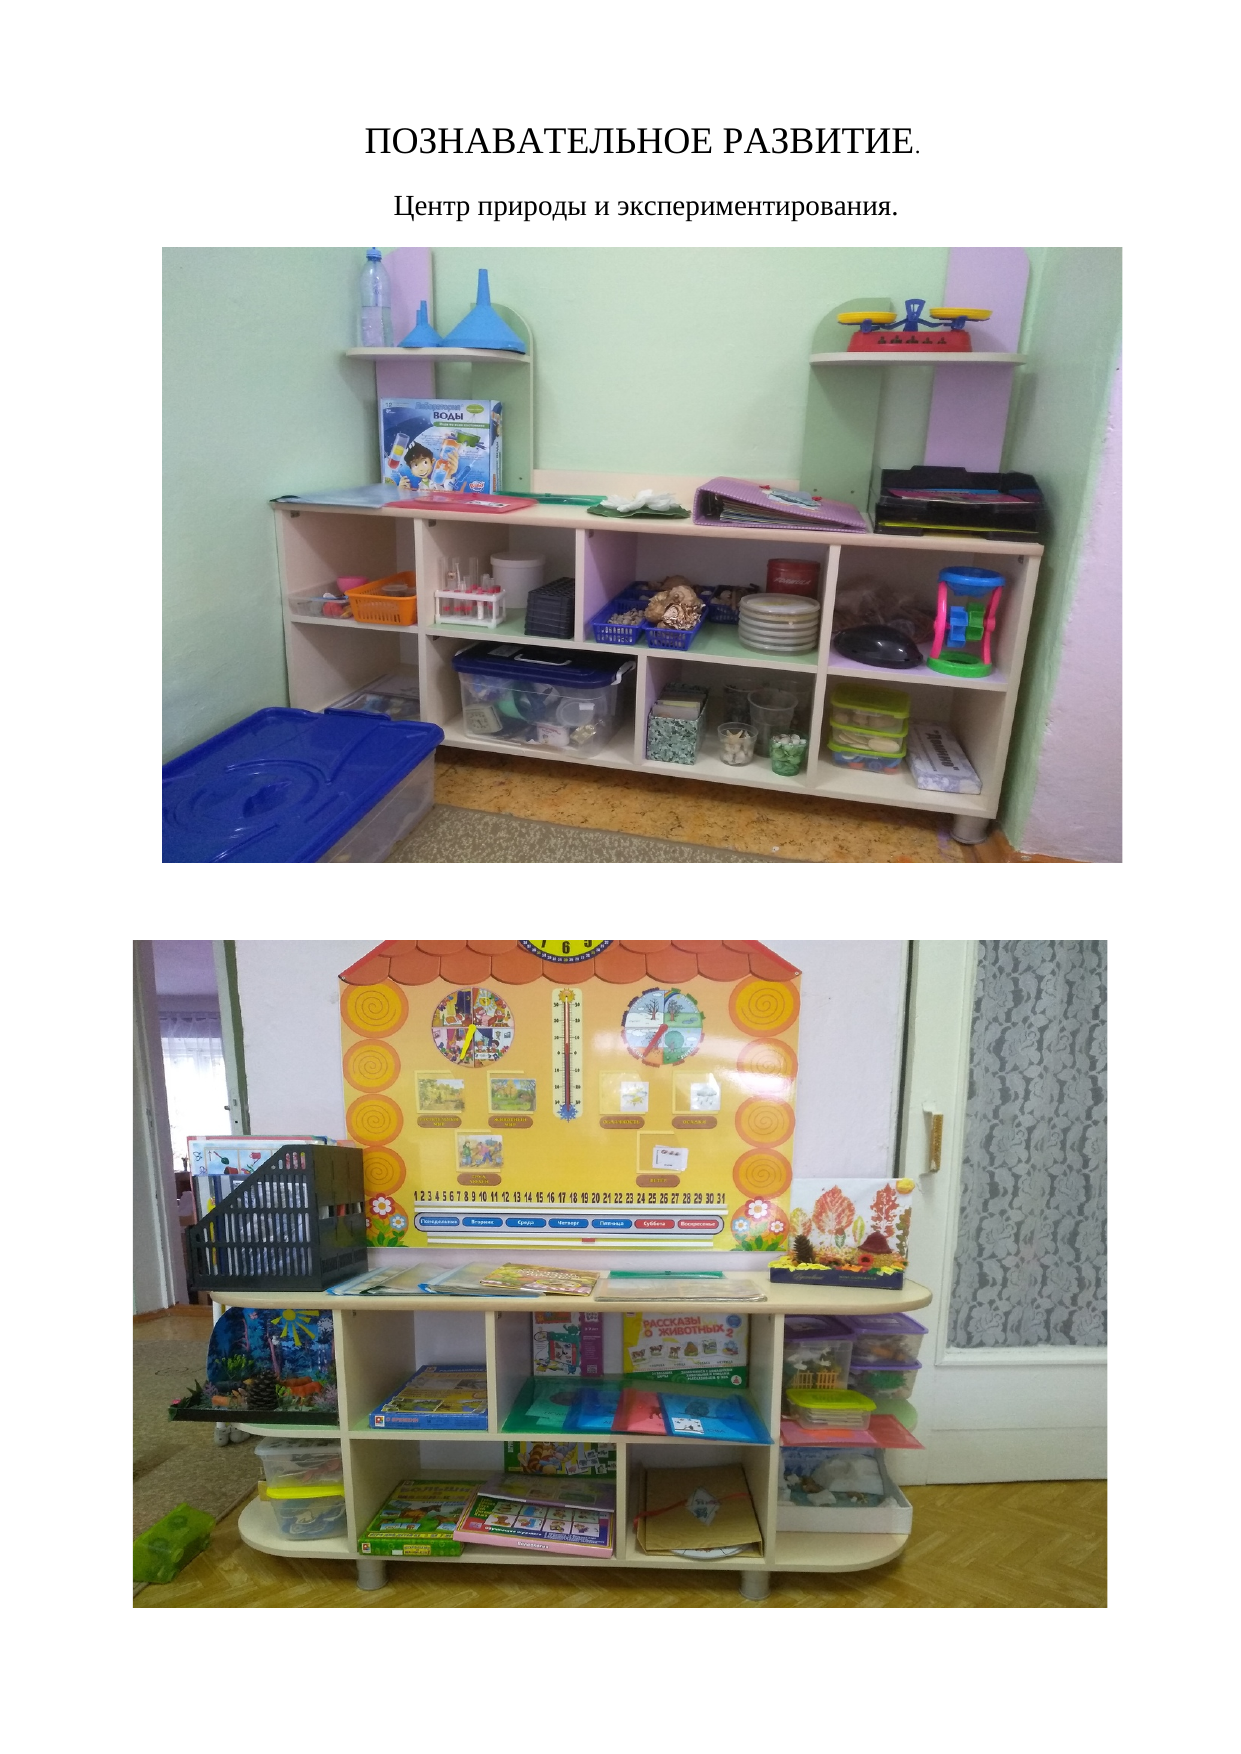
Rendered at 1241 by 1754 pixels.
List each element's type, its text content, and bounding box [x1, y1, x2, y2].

text ПОЗНАВАТЕЛЬНОЕ РАЗВИТИЕ. [133, 118, 1152, 161]
picture [162, 247, 1123, 863]
text Центр природы и экспериментирования. [133, 188, 1152, 222]
picture [132, 940, 1108, 1608]
